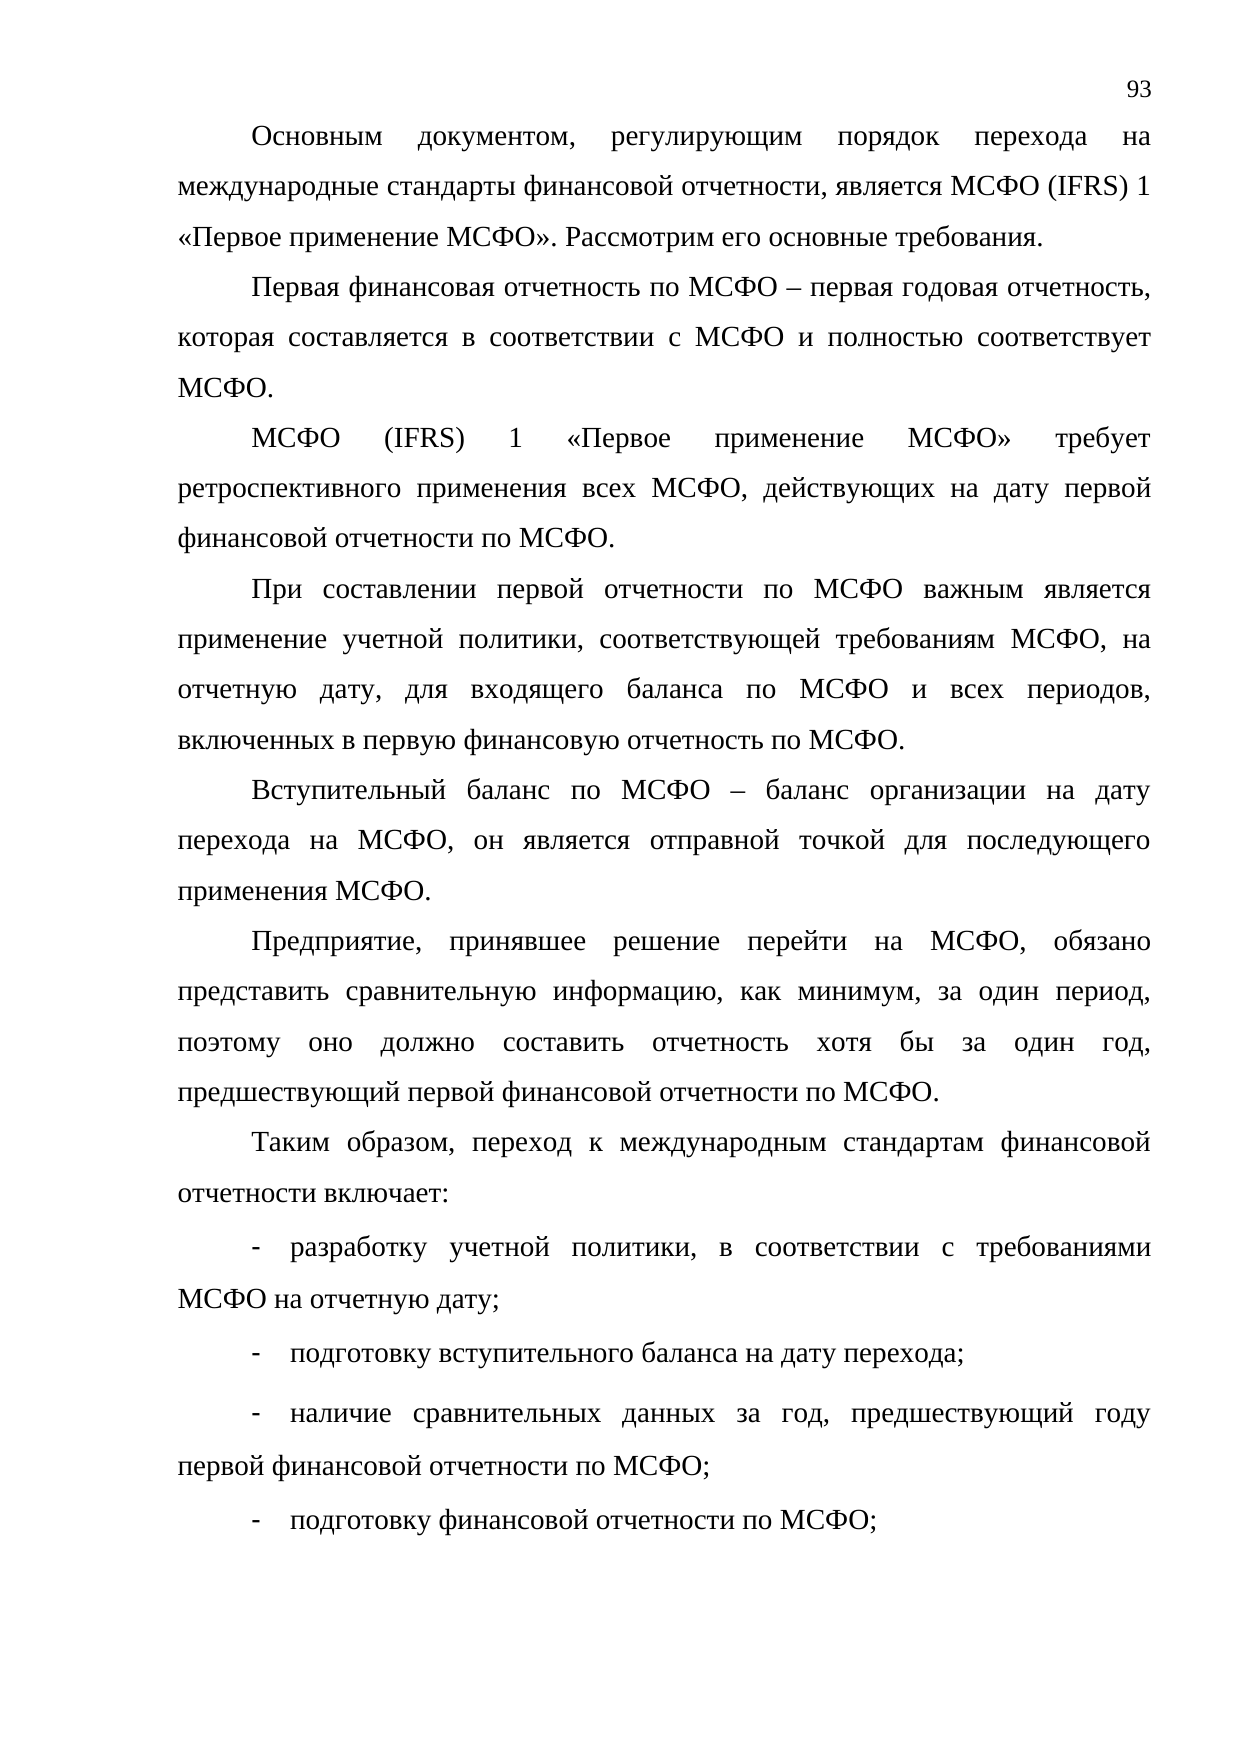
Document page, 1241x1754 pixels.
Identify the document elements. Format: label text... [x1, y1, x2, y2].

list подготовку вступительного баланса на дату перехода; [177, 1332, 1152, 1371]
text Первая финансовая отчетность по МСФО – первая годовая отчетность, которая составляется в соответствии с МСФО и полностью соответствует МСФО. [177, 269, 1152, 403]
text Вступительный баланс по МСФО – баланс организации на дату перехода на МСФО, он является отправной точкой для последующего применения МСФО. [177, 772, 1152, 906]
text Основным документом, регулирующим порядок перехода на международные стандарты финансовой отчетности, является МСФО (IFRS) 1 «Первое применение МСФО». Рассмотрим его основные требования. [177, 118, 1152, 252]
text Таким образом, переход к международным стандартам финансовой отчетности включает: [177, 1124, 1152, 1208]
text Предприятие, принявшее решение перейти на МСФО, обязано представить сравнительную информацию, как минимум, за один период, поэтому оно должно составить отчетность хотя бы за один год, предшествующий первой финансовой отчетности по МСФО. [177, 923, 1152, 1108]
list наличие сравнительных данных за год, предшествующий году первой финансовой отчетности по МСФО; [177, 1391, 1152, 1481]
text МСФО (IFRS) 1 «Первое применение МСФО» требует ретроспективного применения всех МСФО, действующих на дату первой финансовой отчетности по МСФО. [177, 420, 1152, 554]
list подготовку финансовой отчетности по МСФО; [177, 1498, 1152, 1538]
text При составлении первой отчетности по МСФО важным является применение учетной политики, соответствующей требованиям МСФО, на отчетную дату, для входящего баланса по МСФО и всех периодов, включенных в первую финансовую отчетность по МСФО. [177, 571, 1152, 755]
list разработку учетной политики, в соответствии с требованиями МСФО на отчетную дату; [177, 1225, 1152, 1315]
